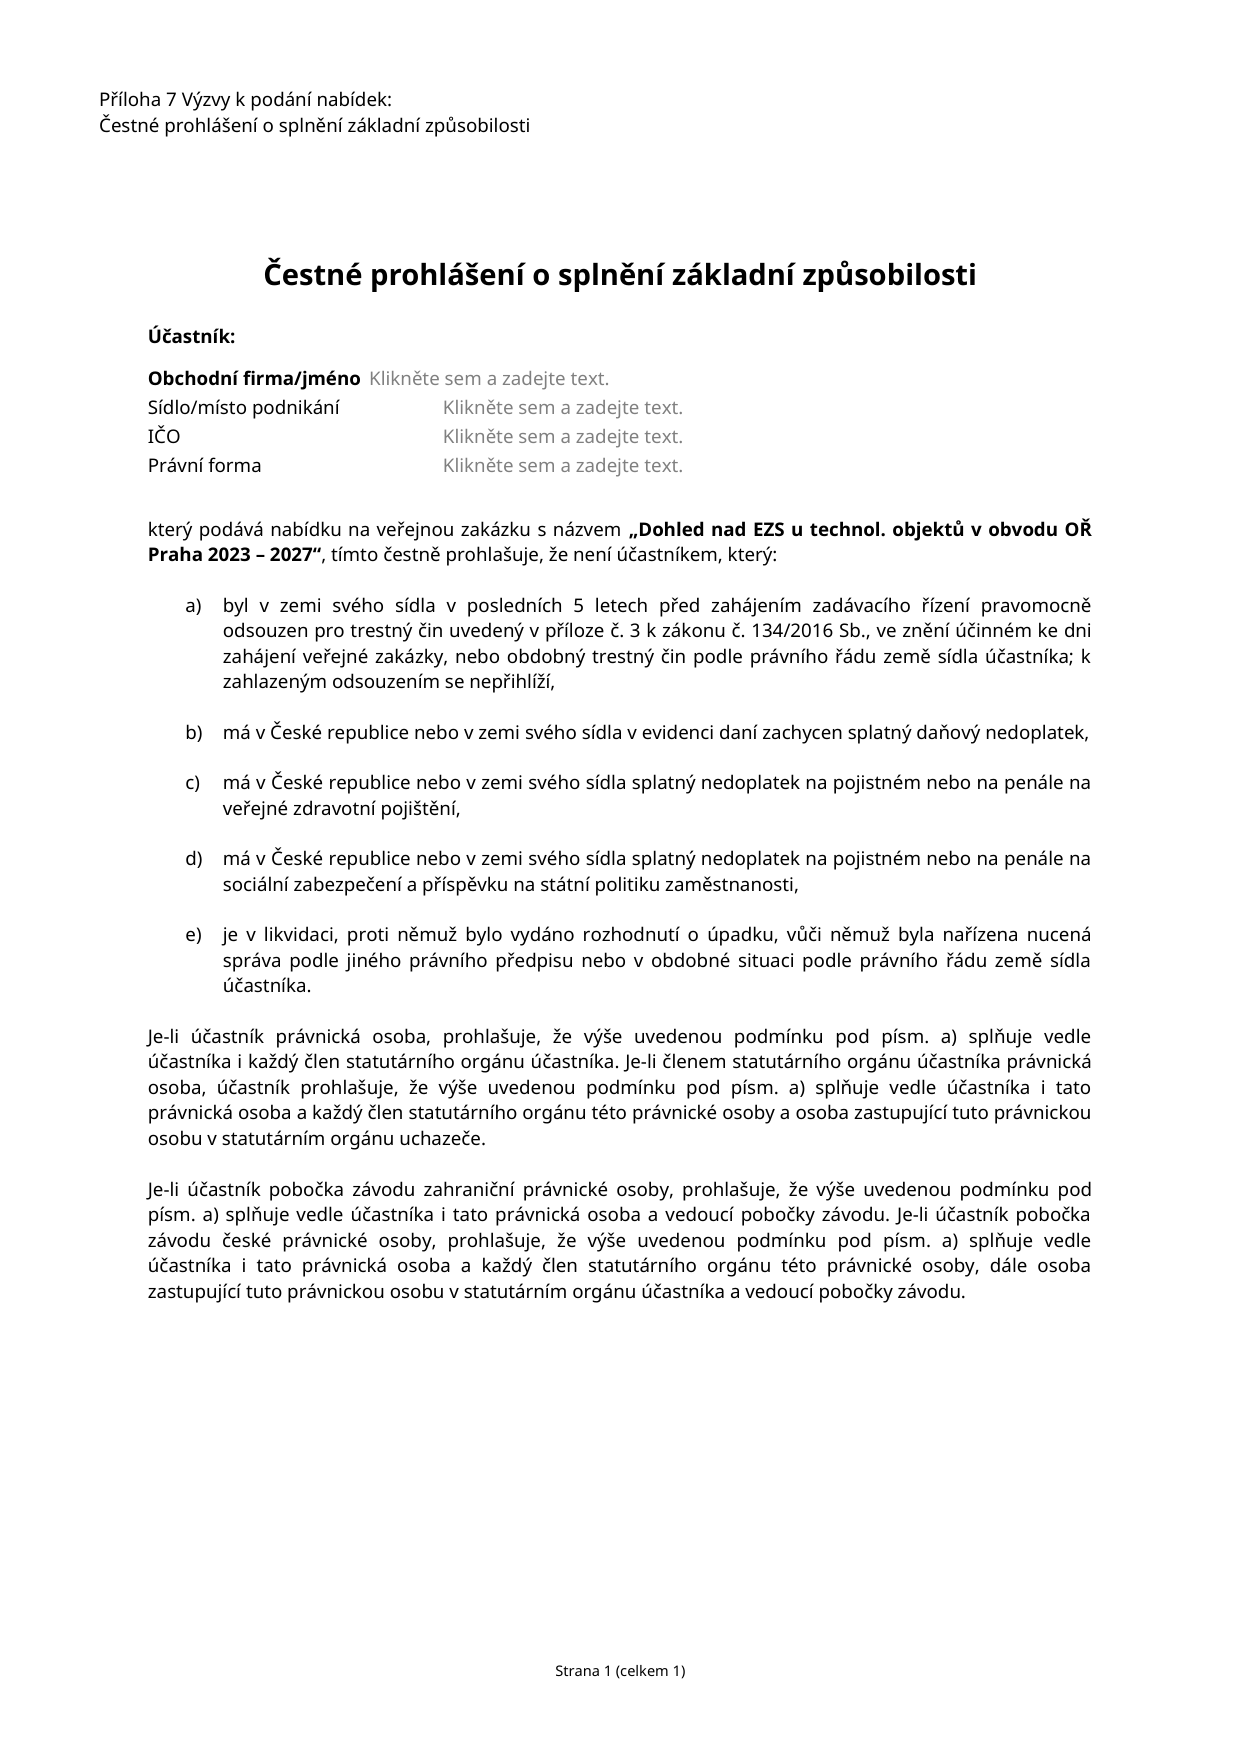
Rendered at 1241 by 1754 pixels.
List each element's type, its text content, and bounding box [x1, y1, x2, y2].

list má v České republice nebo v zemi svého sídla splatný nedoplatek na pojistném nebo na penále na sociální zabezpečení a příspěvku na státní politiku zaměstnanosti, [185, 846, 1093, 897]
text Účastník: [148, 318, 1093, 349]
title Čestné prohlášení o splnění základní způsobilosti [148, 254, 1093, 293]
text Sídlo/místo podnikání [148, 391, 1093, 420]
text Je-li účastník právnická osoba, prohlašuje, že výše uvedenou podmínku pod písm. a) splňuje vedle účastníka i každý člen statutárního orgánu účastníka. Je-li členem statutárního orgánu účastníka právnická osoba, účastník prohlašuje, že výše uvedenou podmínku pod písm. a) splňuje vedle účastníka i tato právnická osoba a každý člen statutárního orgánu této právnické osoby a osoba zastupující tuto právnickou osobu v statutárním orgánu uchazeče. [148, 1023, 1093, 1151]
list má v České republice nebo v zemi svého sídla v evidenci daní zachycen splatný daňový nedoplatek, [185, 719, 1093, 744]
text IČO [148, 420, 1093, 449]
list je v likvidaci, proti němuž bylo vydáno rozhodnutí o úpadku, vůči němuž byla nařízena nucená správa podle jiného právního předpisu nebo v obdobné situaci podle právního řádu země sídla účastníka. [185, 922, 1093, 998]
list byl v zemi svého sídla v posledních 5 letech před zahájením zadávacího řízení pravomocně odsouzen pro trestný čin uvedený v příloze č. 3 k zákonu č. 134/2016 Sb., ve znění účinném ke dni zahájení veřejné zakázky, nebo obdobný trestný čin podle právního řádu země sídla účastníka; k zahlazeným odsouzením se nepřihlíží, [185, 592, 1093, 694]
text Je-li účastník pobočka závodu zahraniční právnické osoby, prohlašuje, že výše uvedenou podmínku pod písm. a) splňuje vedle účastníka i tato právnická osoba a vedoucí pobočky závodu. Je-li účastník pobočka závodu české právnické osoby, prohlašuje, že výše uvedenou podmínku pod písm. a) splňuje vedle účastníka i tato právnická osoba a každý člen statutárního orgánu této právnické osoby, dále osoba zastupující tuto právnickou osobu v statutárním orgánu účastníka a vedoucí pobočky závodu. [148, 1176, 1093, 1304]
text Obchodní firma/jméno [148, 362, 1093, 391]
text Právní forma [148, 449, 1093, 478]
text který podává nabídku na veřejnou zakázku s názvem „Dohled nad EZS u technol. objektů v obvodu OŘ Praha 2023 – 2027“, tímto čestně prohlašuje, že není účastníkem, který: [148, 516, 1093, 567]
list má v České republice nebo v zemi svého sídla splatný nedoplatek na pojistném nebo na penále na veřejné zdravotní pojištění, [185, 769, 1093, 821]
